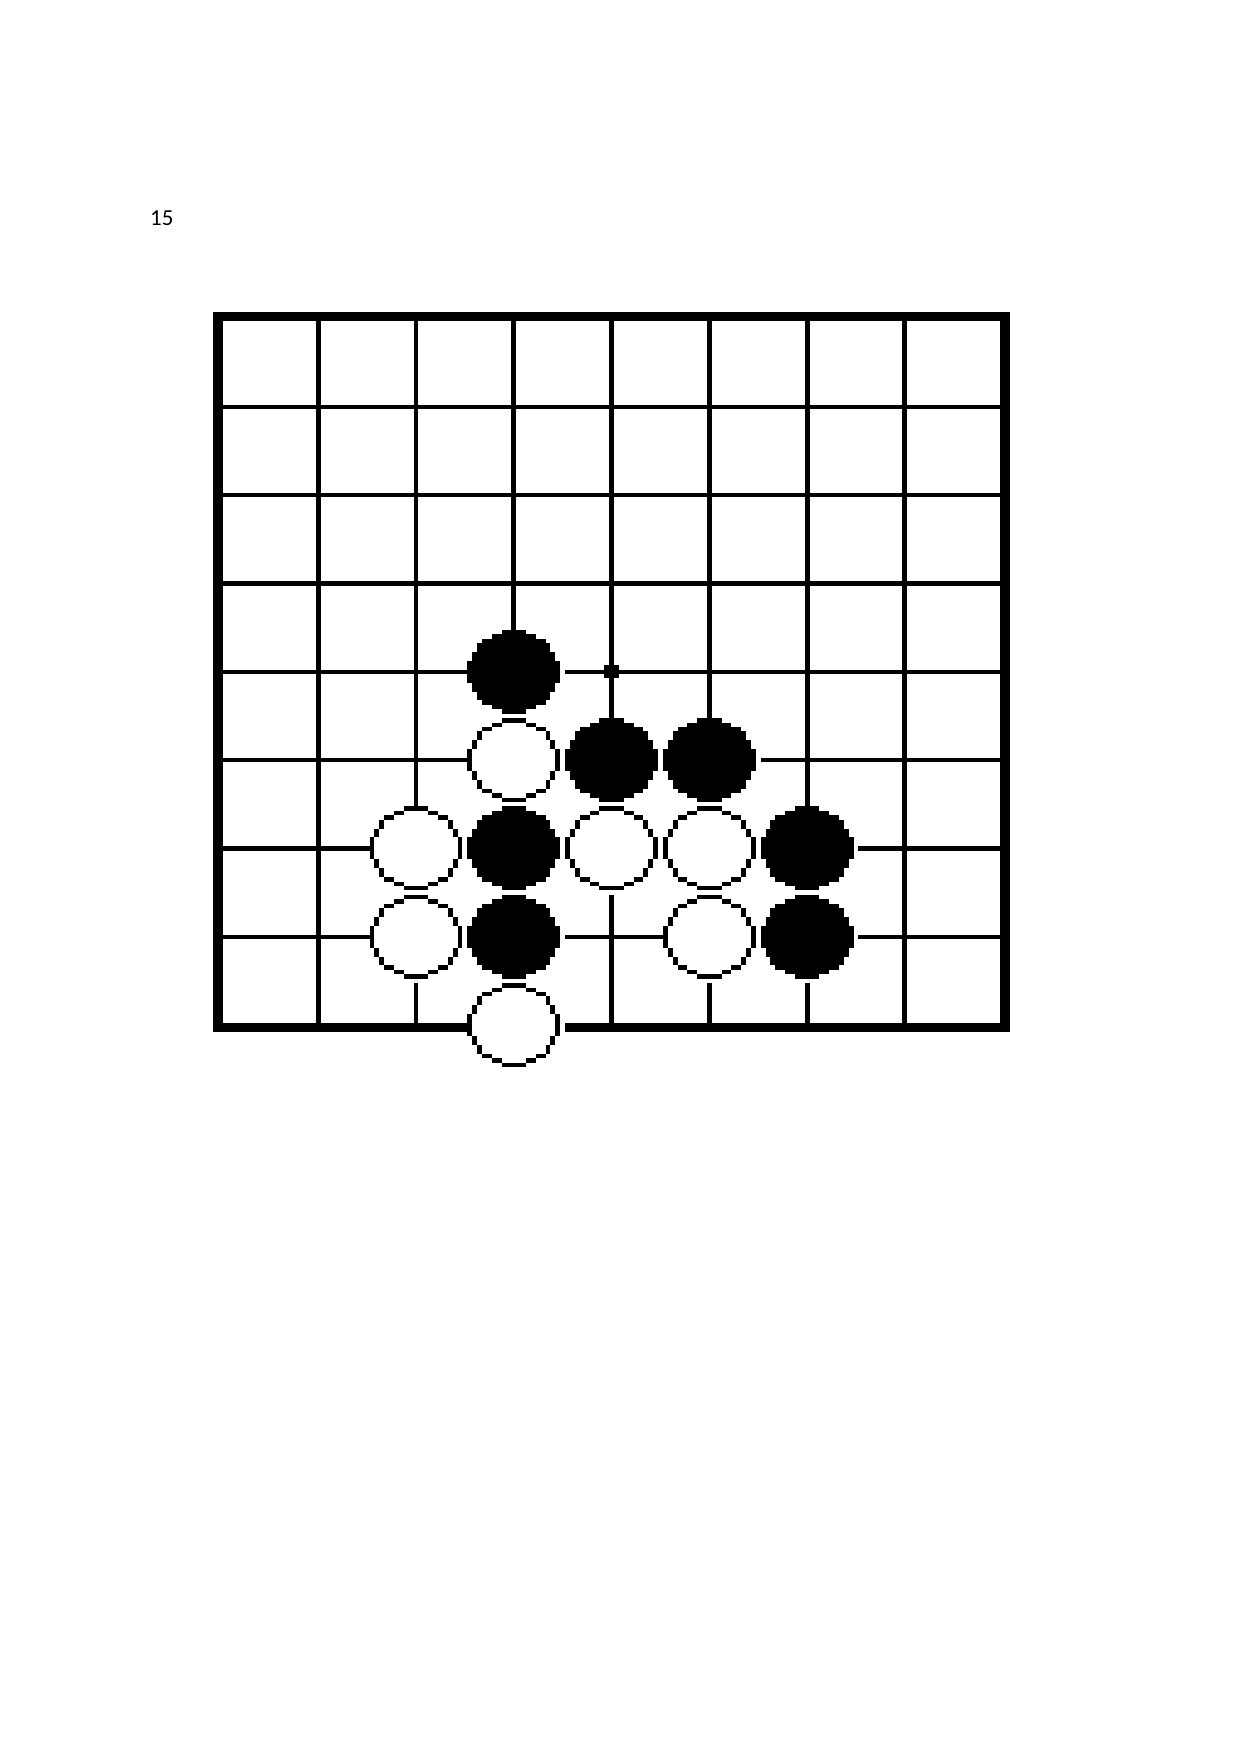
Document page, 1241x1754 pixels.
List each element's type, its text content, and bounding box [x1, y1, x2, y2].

text 15 [150, 203, 1090, 231]
picture [150, 256, 1079, 1094]
